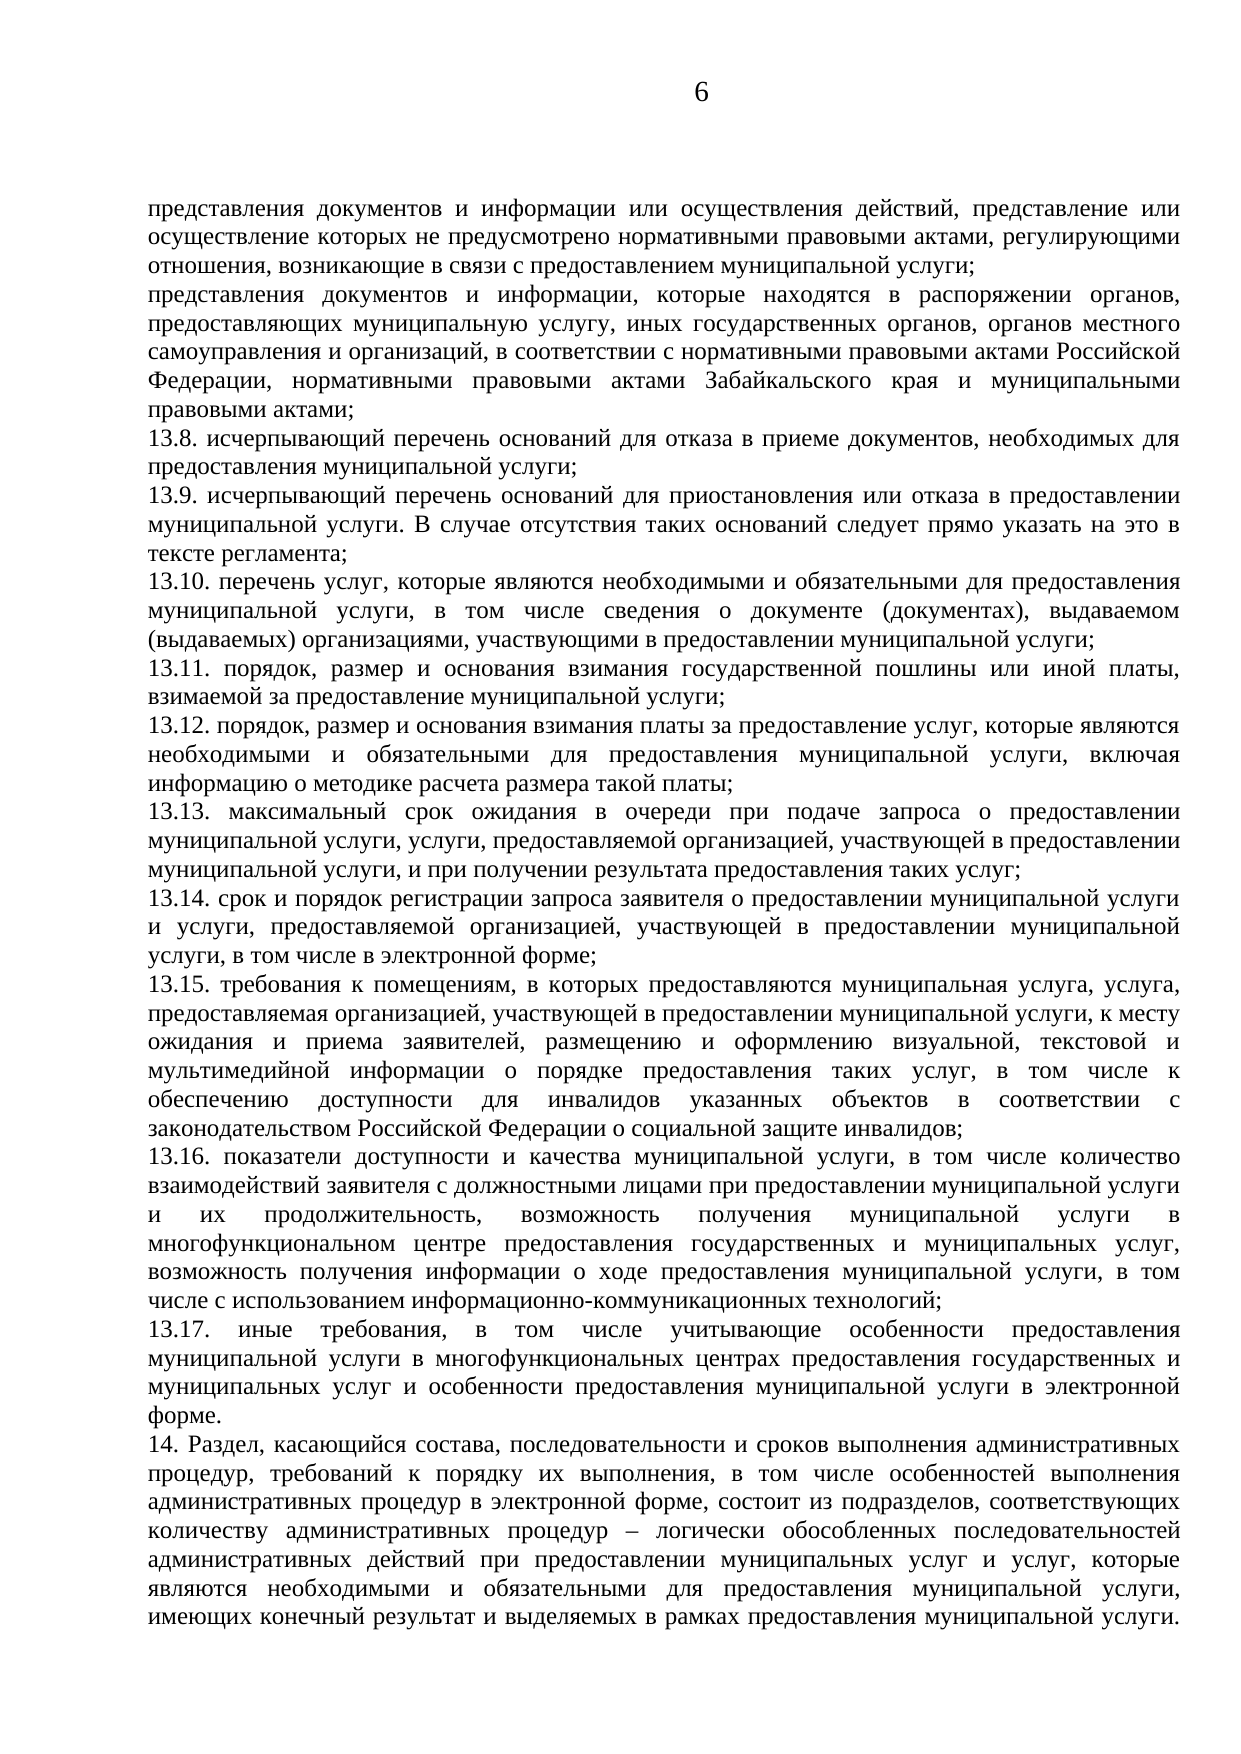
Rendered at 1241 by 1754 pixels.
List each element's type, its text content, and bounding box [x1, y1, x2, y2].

text 13.13. максимальный срок ожидания в очереди при подаче запроса о предоставлении муниципальной услуги, услуги, предоставляемой организацией, участвующей в предоставлении муниципальной услуги, и при получении результата предоставления таких услуг; [148, 796, 1181, 883]
text представления документов и информации, которые находятся в распоряжении органов, предоставляющих муниципальную услугу, иных государственных органов, органов местного самоуправления и организаций, в соответствии с нормативными правовыми актами Российской Федерации, нормативными правовыми актами Забайкальского края и муниципальными правовыми актами; [148, 279, 1181, 423]
text 13.16. показатели доступности и качества муниципальной услуги, в том числе количество взаимодействий заявителя с должностными лицами при предоставлении муниципальной услуги и их продолжительность, возможность получения муниципальной услуги в многофункциональном центре предоставления государственных и муниципальных услуг, возможность получения информации о ходе предоставления муниципальной услуги, в том числе с использованием информационно-коммуникационных технологий; [148, 1141, 1181, 1314]
text представления документов и информации или осуществления действий, представление или осуществление которых не предусмотрено нормативными правовыми актами, регулирующими отношения, возникающие в связи с предоставлением муниципальной услуги; [148, 193, 1181, 279]
text 13.11. порядок, размер и основания взимания государственной пошлины или иной платы, взимаемой за предоставление муниципальной услуги; [148, 653, 1181, 710]
text 13.15. требования к помещениям, в которых предоставляются муниципальная услуга, услуга, предоставляемая организацией, участвующей в предоставлении муниципальной услуги, к месту ожидания и приема заявителей, размещению и оформлению визуальной, текстовой и мультимедийной информации о порядке предоставления таких услуг, в том числе к обеспечению доступности для инвалидов указанных объектов в соответствии с законодательством Российской Федерации о социальной защите инвалидов; [148, 969, 1181, 1141]
text 13.14. срок и порядок регистрации запроса заявителя о предоставлении муниципальной услуги и услуги, предоставляемой организацией, участвующей в предоставлении муниципальной услуги, в том числе в электронной форме; [148, 883, 1181, 969]
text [148, 1429, 1181, 1630]
text 13.8. исчерпывающий перечень оснований для отказа в приеме документов, необходимых для предоставления муниципальной услуги; [148, 423, 1181, 480]
text 13.9. исчерпывающий перечень оснований для приостановления или отказа в предоставлении муниципальной услуги. В случае отсутствия таких оснований следует прямо указать на это в тексте регламента; [148, 480, 1181, 566]
text 13.10. перечень услуг, которые являются необходимыми и обязательными для предоставления муниципальной услуги, в том числе сведения о документе (документах), выдаваемом (выдаваемых) организациями, участвующими в предоставлении муниципальной услуги; [148, 566, 1181, 653]
text 13.12. порядок, размер и основания взимания платы за предоставление услуг, которые являются необходимыми и обязательными для предоставления муниципальной услуги, включая информацию о методике расчета размера такой платы; [148, 710, 1181, 796]
text 13.17. иные требования, в том числе учитывающие особенности предоставления муниципальной услуги в многофункциональных центрах предоставления государственных и муниципальных услуг и особенности предоставления муниципальной услуги в электронной форме. [148, 1314, 1181, 1429]
